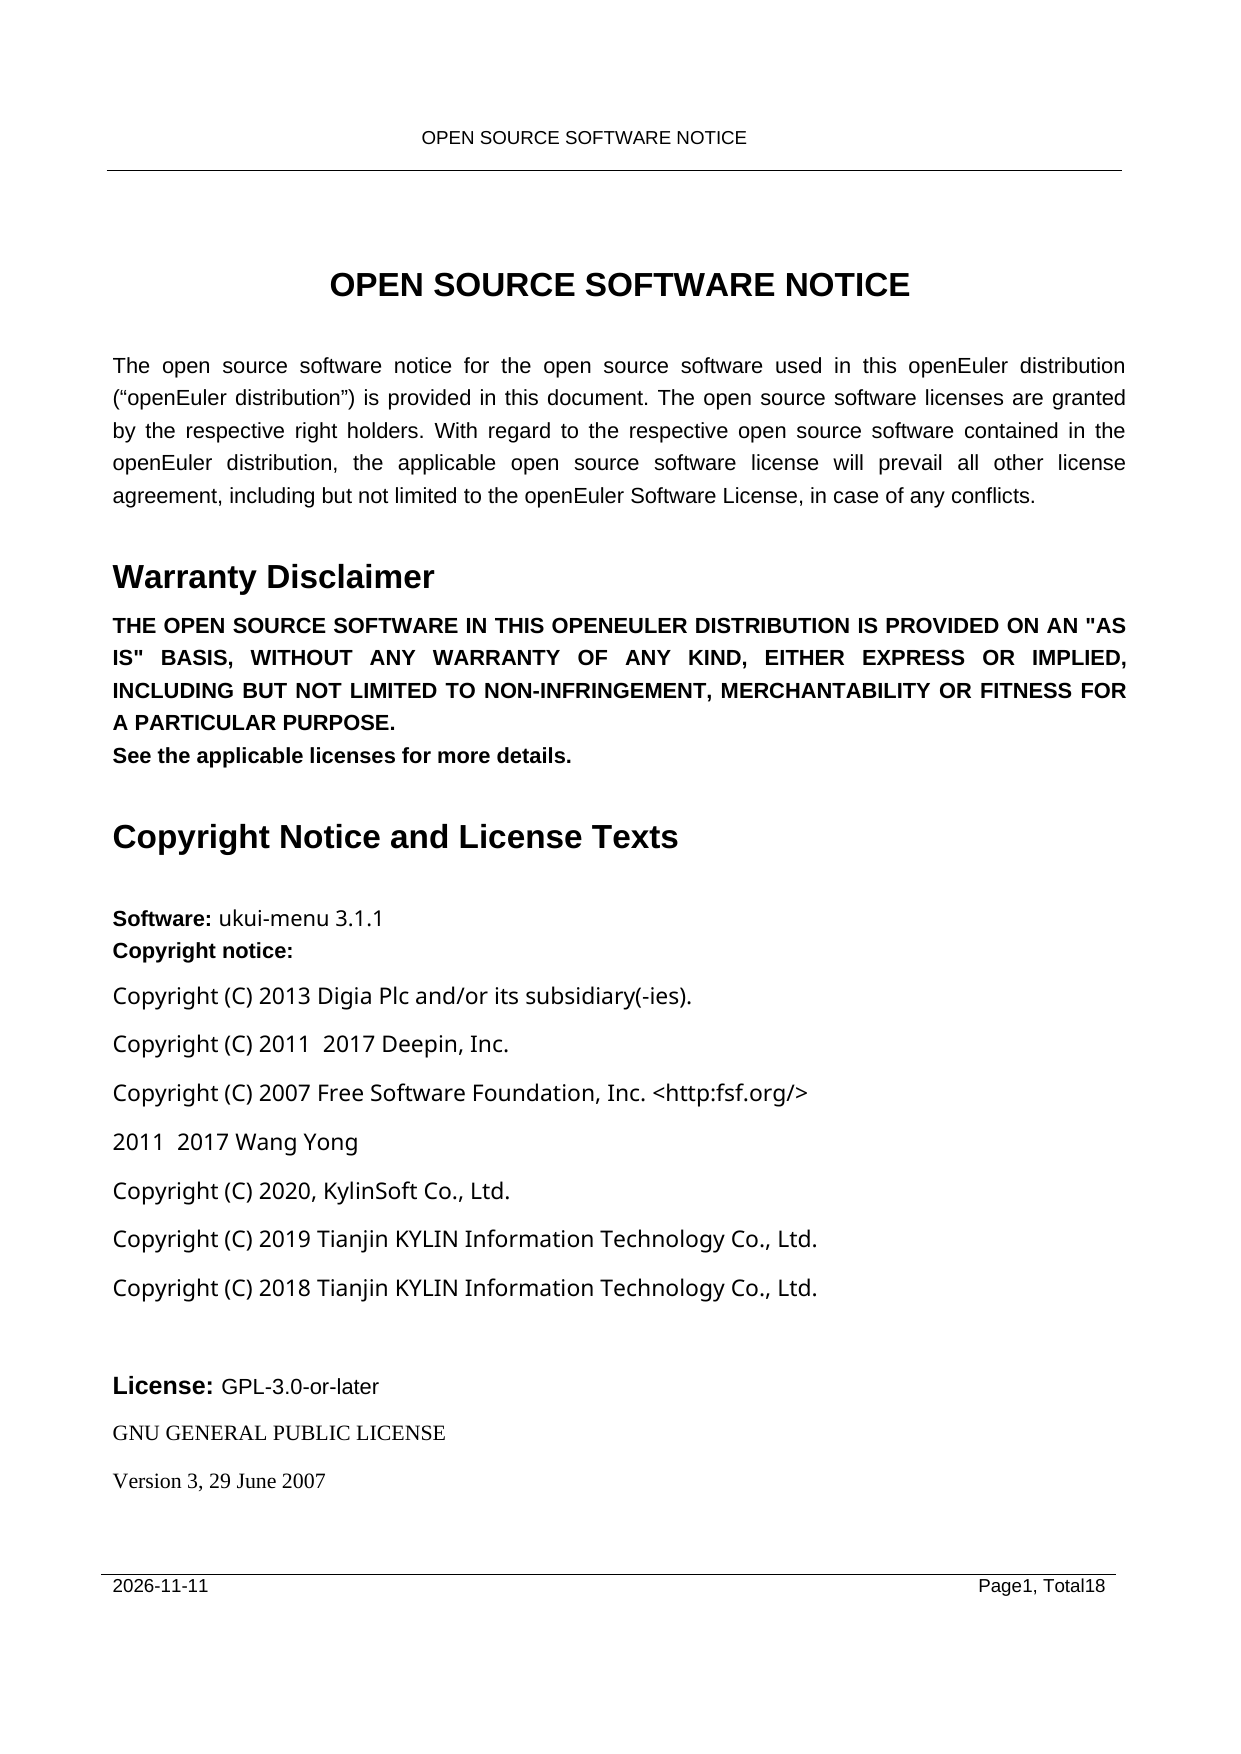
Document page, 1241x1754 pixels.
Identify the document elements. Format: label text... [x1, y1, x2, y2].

text THE OPEN SOURCE SOFTWARE IN THIS OPENEULER DISTRIBUTION IS PROVIDED ON AN "AS IS" BASIS, WITHOUT ANY WARRANTY OF ANY KIND, EITHER EXPRESS OR IMPLIED, INCLUDING BUT NOT LIMITED TO NON-INFRINGEMENT, MERCHANTABILITY OR FITNESS FOR A PARTICULAR PURPOSE. See the applicable licenses for more details. [112, 609, 1128, 771]
text Copyright Notice and License Texts [112, 804, 1128, 869]
text Copyright notice: [112, 934, 1128, 966]
text License: GPL-3.0-or-later [112, 1369, 1128, 1402]
text Warranty Disclaimer [112, 544, 1128, 609]
text Software: ukui-menu 3.1.1 [112, 901, 1128, 934]
text Copyright (C) 2013 Digia Plc and/or its subsidiary(-ies). Copyright (C) 2011 2017 Deepin, Inc. Copyright (C) 2007 Free Software Foundation, Inc. <http:fsf.org/> 2011 2017 Wang Yong Copyright (C) 2020, KylinSoft Co., Ltd. Copyright (C) 2019 Tianjin KYLIN Information Technology Co., Ltd. Copyright (C) 2018 Tianjin KYLIN Information Technology Co., Ltd. [112, 979, 1128, 1353]
text The open source software notice for the open source software used in this openEuler distribution (“openEuler distribution”) is provided in this document. The open source software licenses are granted by the respective right holders. With regard to the respective open source software contained in the openEuler distribution, the applicable open source software license will prevail all other license agreement, including but not limited to the openEuler Software License, in case of any conflicts. [112, 349, 1128, 511]
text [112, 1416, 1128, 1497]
text OPEN SOURCE SOFTWARE NOTICE [112, 251, 1128, 316]
